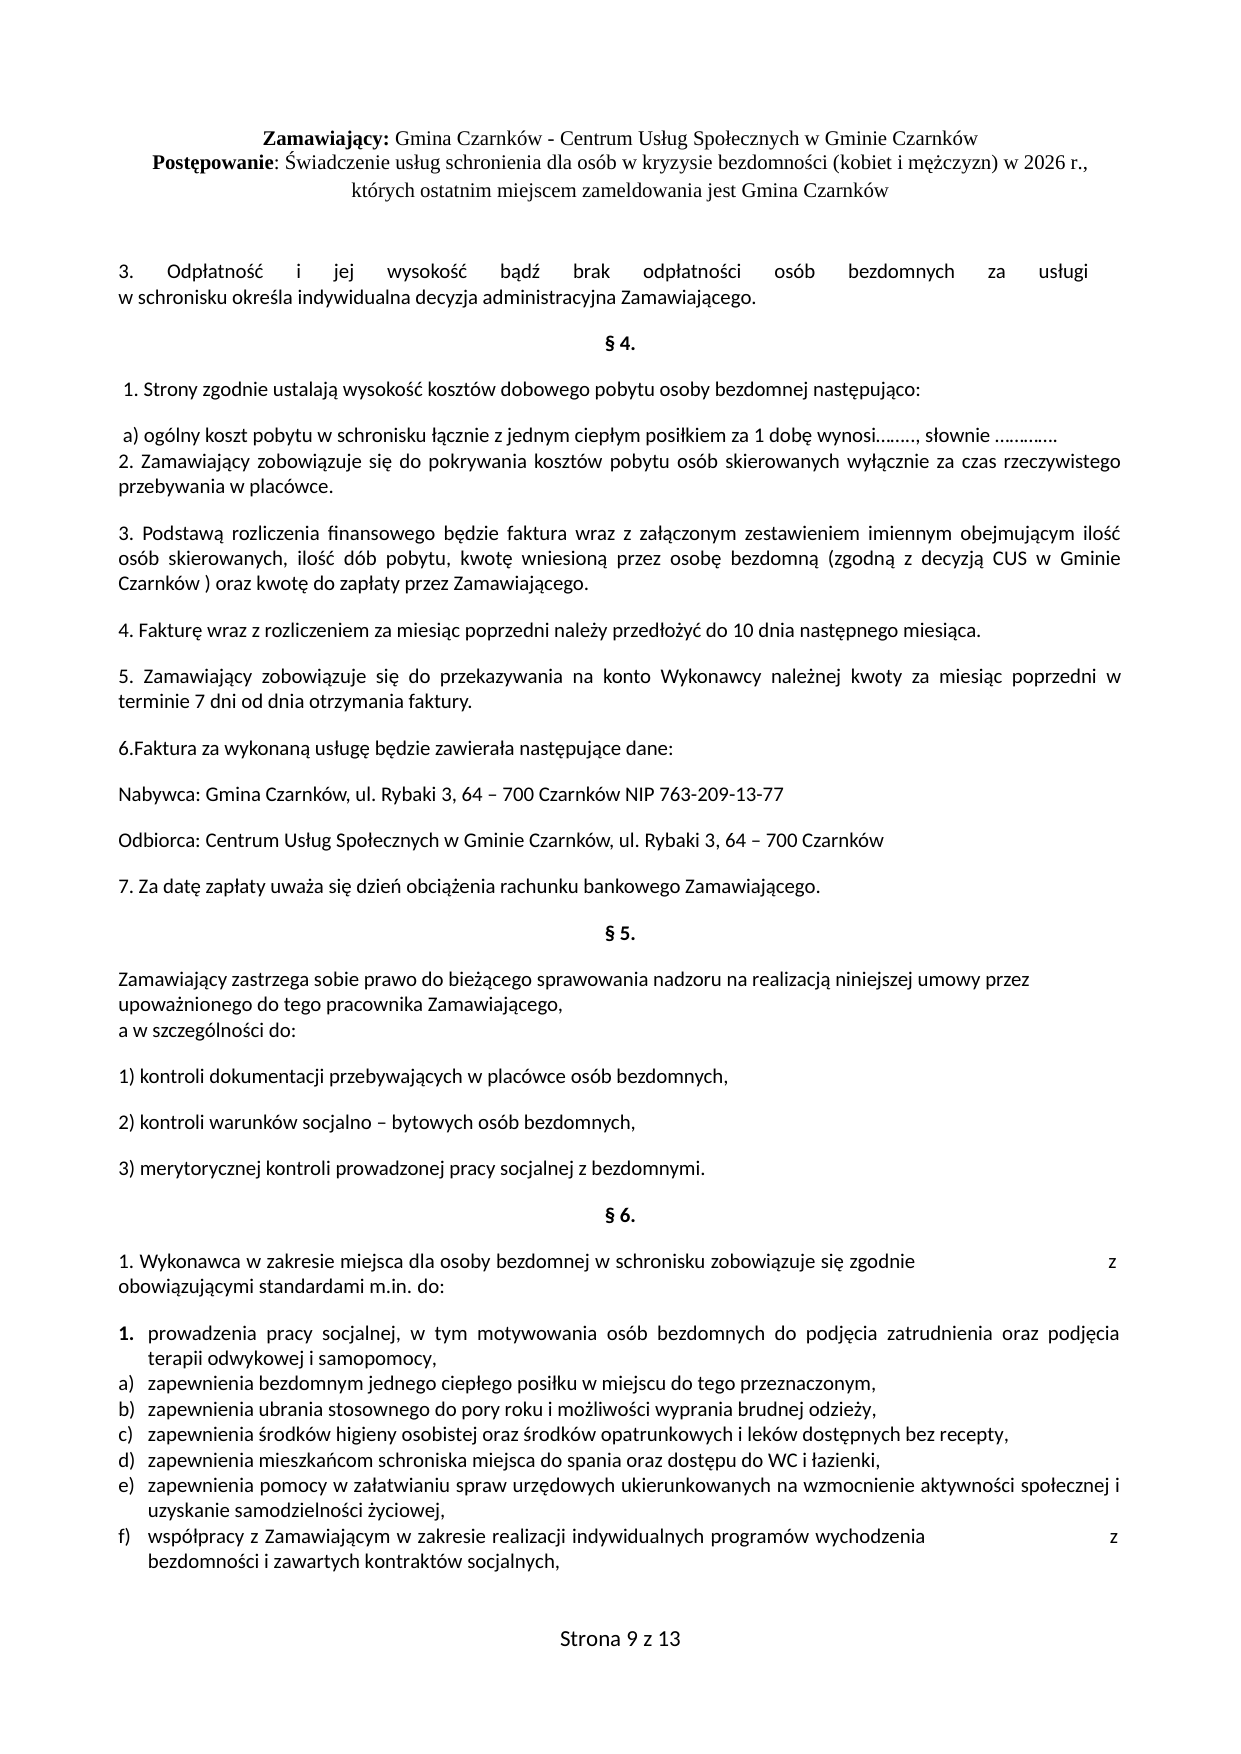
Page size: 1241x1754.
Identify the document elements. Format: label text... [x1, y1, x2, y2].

text 1. Wykonawca w zakresie miejsca dla osoby bezdomnej w schronisku zobowiązuje się zgodnie z obowiązującymi standardami m.in. do: [118, 1248, 1122, 1299]
text Zamawiający zastrzega sobie prawo do bieżącego sprawowania nadzoru na realizacją niniejszej umowy przez upoważnionego do tego pracownika Zamawiającego, a w szczególności do: [118, 966, 1122, 1042]
text 1) kontroli dokumentacji przebywających w placówce osób bezdomnych, [118, 1063, 1122, 1088]
text § 5. [118, 920, 1122, 945]
text 2) kontroli warunków socjalno – bytowych osób bezdomnych, [118, 1109, 1122, 1135]
text 7. Za datę zapłaty uważa się dzień obciążenia rachunku bankowego Zamawiającego. [118, 873, 1122, 899]
text Nabywca: Gmina Czarnków, ul. Rybaki 3, 64 – 700 Czarnków NIP 763-209-13-77 [118, 781, 1122, 806]
list współpracy z Zamawiającym w zakresie realizacji indywidualnych programów wychodzenia z bezdomności i zawartych kontraktów socjalnych, [118, 1523, 1122, 1574]
list zapewnienia ubrania stosownego do pory roku i możliwości wyprania brudnej odzieży, [118, 1396, 1122, 1421]
list zapewnienia środków higieny osobistej oraz środków opatrunkowych i leków dostępnych bez recepty, [118, 1421, 1122, 1447]
list zapewnienia bezdomnym jednego ciepłego posiłku w miejscu do tego przeznaczonym, [118, 1371, 1122, 1396]
list zapewnienia mieszkańcom schroniska miejsca do spania oraz dostępu do WC i łazienki, [118, 1447, 1122, 1472]
text 2. Zamawiający zobowiązuje się do pokrywania kosztów pobytu osób skierowanych wyłącznie za czas rzeczywistego przebywania w placówce. [118, 448, 1122, 499]
text 5. Zamawiający zobowiązuje się do przekazywania na konto Wykonawcy należnej kwoty za miesiąc poprzedni w terminie 7 dni od dnia otrzymania faktury. [118, 663, 1122, 714]
text a) ogólny koszt pobytu w schronisku łącznie z jednym ciepłym posiłkiem za 1 dobę wynosi…….., słownie …………. [118, 423, 1122, 448]
list prowadzenia pracy socjalnej, w tym motywowania osób bezdomnych do podjęcia zatrudnienia oraz podjęcia terapii odwykowej i samopomocy, [118, 1320, 1122, 1371]
text 3. Odpłatność i jej wysokość bądź brak odpłatności osób bezdomnych za usługi w schronisku określa indywidualna decyzja administracyjna Zamawiającego. [118, 258, 1122, 309]
list zapewnienia pomocy w załatwianiu spraw urzędowych ukierunkowanych na wzmocnienie aktywności społecznej i uzyskanie samodzielności życiowej, [118, 1472, 1122, 1523]
text Odbiorca: Centrum Usług Społecznych w Gminie Czarnków, ul. Rybaki 3, 64 – 700 Czarnków [118, 827, 1122, 853]
text § 4. [118, 330, 1122, 356]
text 3) merytorycznej kontroli prowadzonej pracy socjalnej z bezdomnymi. [118, 1156, 1122, 1181]
text 1. Strony zgodnie ustalają wysokość kosztów dobowego pobytu osoby bezdomnej następująco: [118, 376, 1122, 402]
text 3. Podstawą rozliczenia finansowego będzie faktura wraz z załączonym zestawieniem imiennym obejmującym ilość osób skierowanych, ilość dób pobytu, kwotę wniesioną przez osobę bezdomną (zgodną z decyzją CUS w Gminie Czarnków ) oraz kwotę do zapłaty przez Zamawiającego. [118, 520, 1122, 596]
text § 6. [118, 1202, 1122, 1227]
text 6.Faktura za wykonaną usługę będzie zawierała następujące dane: [118, 735, 1122, 760]
text 4. Fakturę wraz z rozliczeniem za miesiąc poprzedni należy przedłożyć do 10 dnia następnego miesiąca. [118, 617, 1122, 642]
